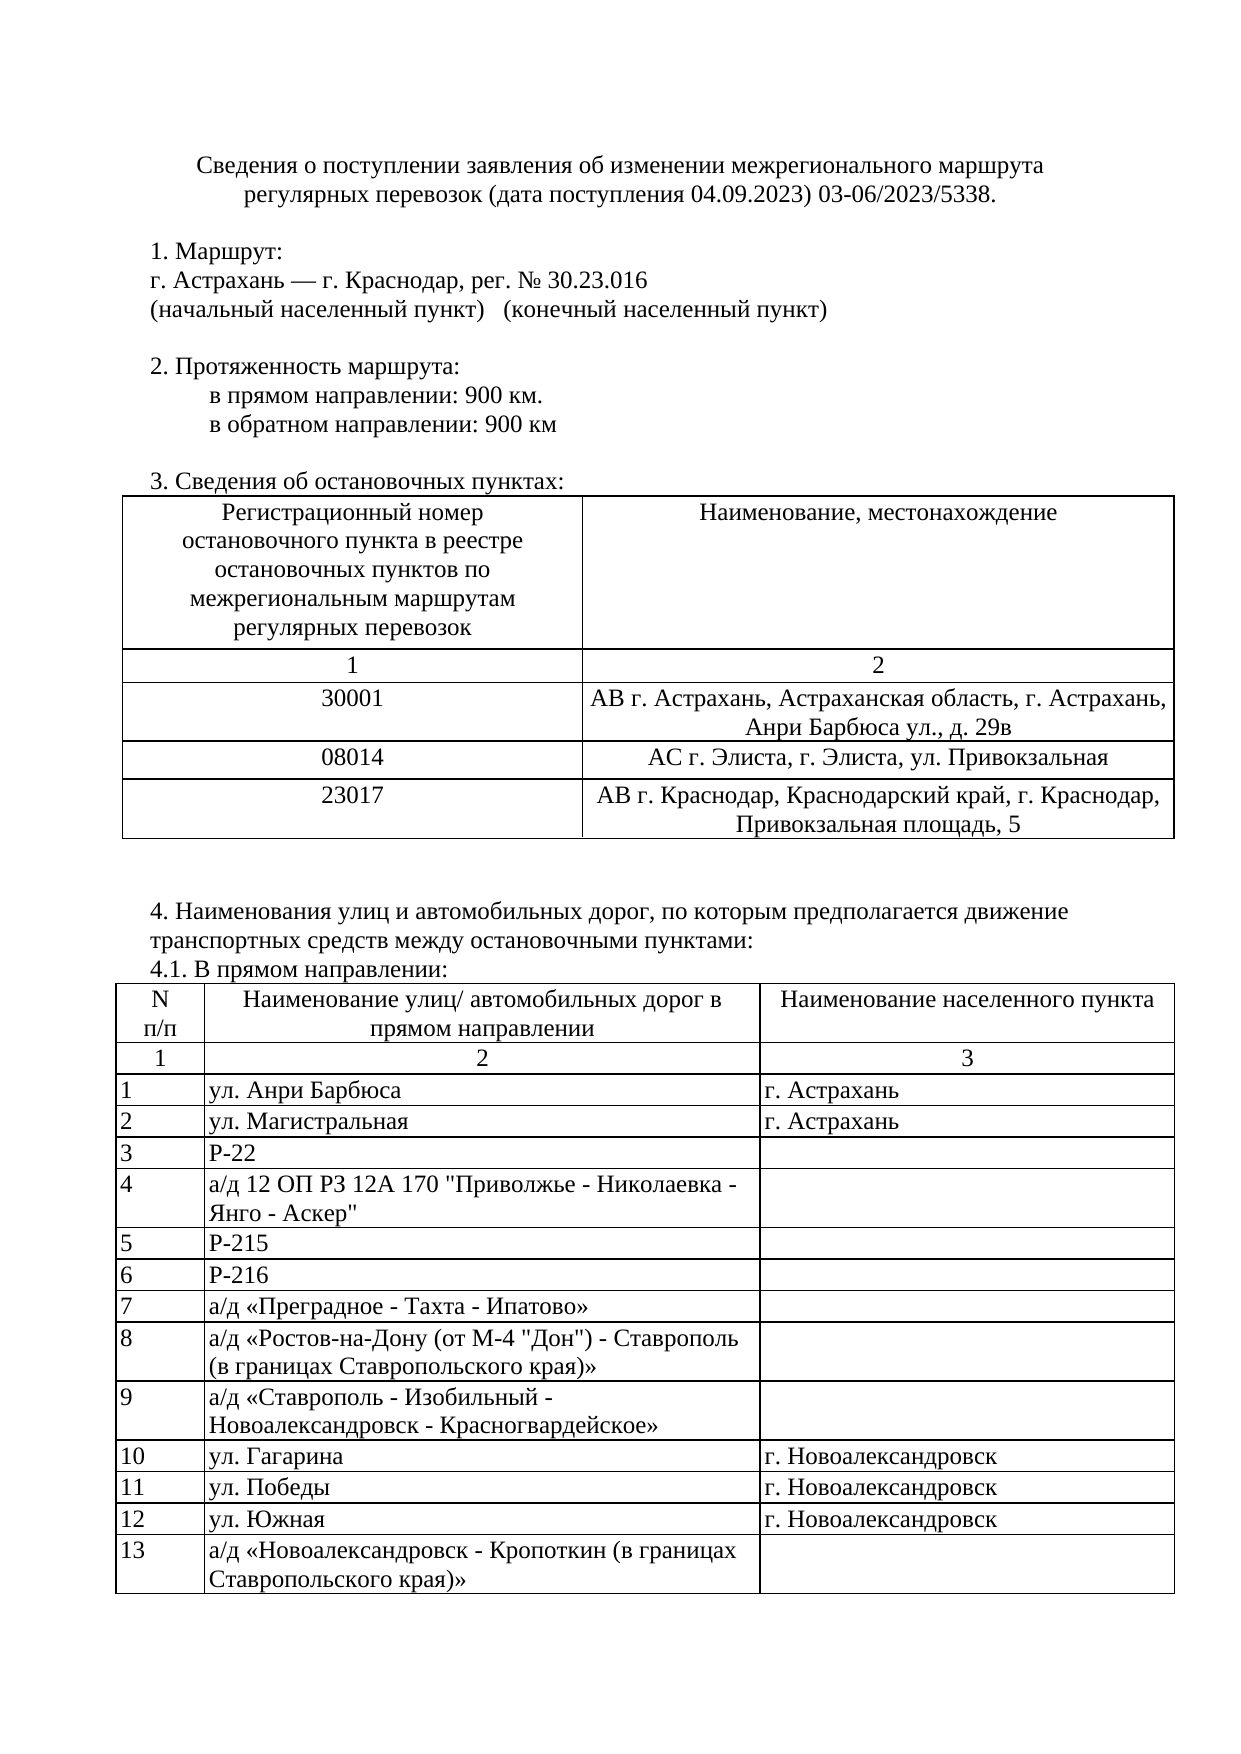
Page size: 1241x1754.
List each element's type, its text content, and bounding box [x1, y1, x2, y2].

text 4. Наименования улиц и автомобильных дорог, по которым предполагается движение транспортных средств между остановочными пунктами: [150, 896, 1090, 954]
table_cell [761, 1260, 1174, 1289]
table_cell ул. Гагарина [205, 1441, 759, 1471]
table_header Регистрационный номер остановочного пункта в реестре остановочных пунктов по межрегиональным маршрутам регулярных перевозок [123, 497, 582, 648]
table_cell а/д «Ставрополь - Изобильный - Новоалександровск - Красногвардейское» [205, 1382, 759, 1439]
table_cell 3 [117, 1138, 204, 1168]
text в прямом направлении: 900 км. [150, 380, 1090, 409]
table_cell ул. Анри Барбюса [205, 1075, 759, 1105]
table_cell [761, 1138, 1174, 1168]
table_cell Р-216 [205, 1260, 759, 1289]
table_cell г. Новоалександровск [761, 1504, 1174, 1533]
table_cell а/д «Ростов-на-Дону (от М-4 "Дон") - Ставрополь (в границах Ставропольского края)» [205, 1323, 759, 1380]
table_cell 2 [583, 650, 1173, 681]
table_cell 9 [117, 1382, 204, 1439]
table_cell г. Астрахань [761, 1075, 1174, 1105]
table_cell АС г. Элиста, г. Элиста, ул. Привокзальная [583, 742, 1173, 778]
table_cell 23017 [123, 780, 582, 837]
table_header Наименование, местонахождение [583, 497, 1173, 648]
table_cell 2 [117, 1106, 204, 1136]
table_cell Р-215 [205, 1228, 759, 1258]
text в обратном направлении: 900 км [150, 409, 1090, 437]
table_cell 3 [761, 1043, 1174, 1073]
text 3. Сведения об остановочных пунктах: [150, 466, 1090, 495]
table_cell 8 [117, 1323, 204, 1380]
table_header Наименование населенного пункта [761, 984, 1174, 1042]
table_header N п/п [117, 984, 204, 1042]
table_cell 2 [205, 1043, 759, 1073]
table_cell ул. Победы [205, 1472, 759, 1502]
text 1. Маршрут: [150, 236, 1090, 265]
table_cell 1 [117, 1043, 204, 1073]
text Сведения о поступлении заявления об изменении межрегионального маршрута регулярных перевозок (дата поступления 04.09.2023) 03-06/2023/5338. [150, 150, 1090, 207]
text г. Астрахань — г. Краснодар, рег. № 30.23.016 [150, 265, 1090, 294]
table_cell [761, 1291, 1174, 1321]
table_cell Р-22 [205, 1138, 759, 1168]
text (начальный населенный пункт) (конечный населенный пункт) [150, 294, 1090, 322]
table_cell 7 [117, 1291, 204, 1321]
table_cell ул. Южная [205, 1504, 759, 1533]
table_cell а/д «Преградное - Тахта - Ипатово» [205, 1291, 759, 1321]
table_cell 13 [117, 1535, 204, 1593]
table_cell 30001 [123, 683, 582, 740]
table_cell 4 [117, 1169, 204, 1227]
table_cell [761, 1228, 1174, 1258]
table_cell [761, 1169, 1174, 1227]
text 4.1. В прямом направлении: [150, 954, 1090, 983]
table_cell 12 [117, 1504, 204, 1533]
table_cell а/д «Новоалександровск - Кропоткин (в границах Ставропольского края)» [205, 1535, 759, 1593]
table_cell ул. Магистральная [205, 1106, 759, 1136]
table_cell г. Новоалександровск [761, 1472, 1174, 1502]
table_cell [761, 1323, 1174, 1380]
table_header Наименование улиц/ автомобильных дорог в прямом направлении [205, 984, 759, 1042]
table_cell 6 [117, 1260, 204, 1289]
table_cell АВ г. Астрахань, Астраханская область, г. Астрахань, Анри Барбюса ул., д. 29в [583, 683, 1173, 740]
table_cell 08014 [123, 742, 582, 778]
table_cell г. Новоалександровск [761, 1441, 1174, 1471]
table_cell АВ г. Краснодар, Краснодарский край, г. Краснодар, Привокзальная площадь, 5 [583, 780, 1173, 837]
table_cell 11 [117, 1472, 204, 1502]
table_cell [761, 1382, 1174, 1439]
table_cell а/д 12 ОП РЗ 12А 170 "Приволжье - Николаевка - Янго - Аскер" [205, 1169, 759, 1227]
table_cell 1 [117, 1075, 204, 1105]
text 2. Протяженность маршрута: [150, 351, 1090, 380]
table_cell 1 [123, 650, 582, 681]
table_cell 5 [117, 1228, 204, 1258]
table_cell [761, 1535, 1174, 1593]
table_cell 10 [117, 1441, 204, 1471]
table_cell г. Астрахань [761, 1106, 1174, 1136]
